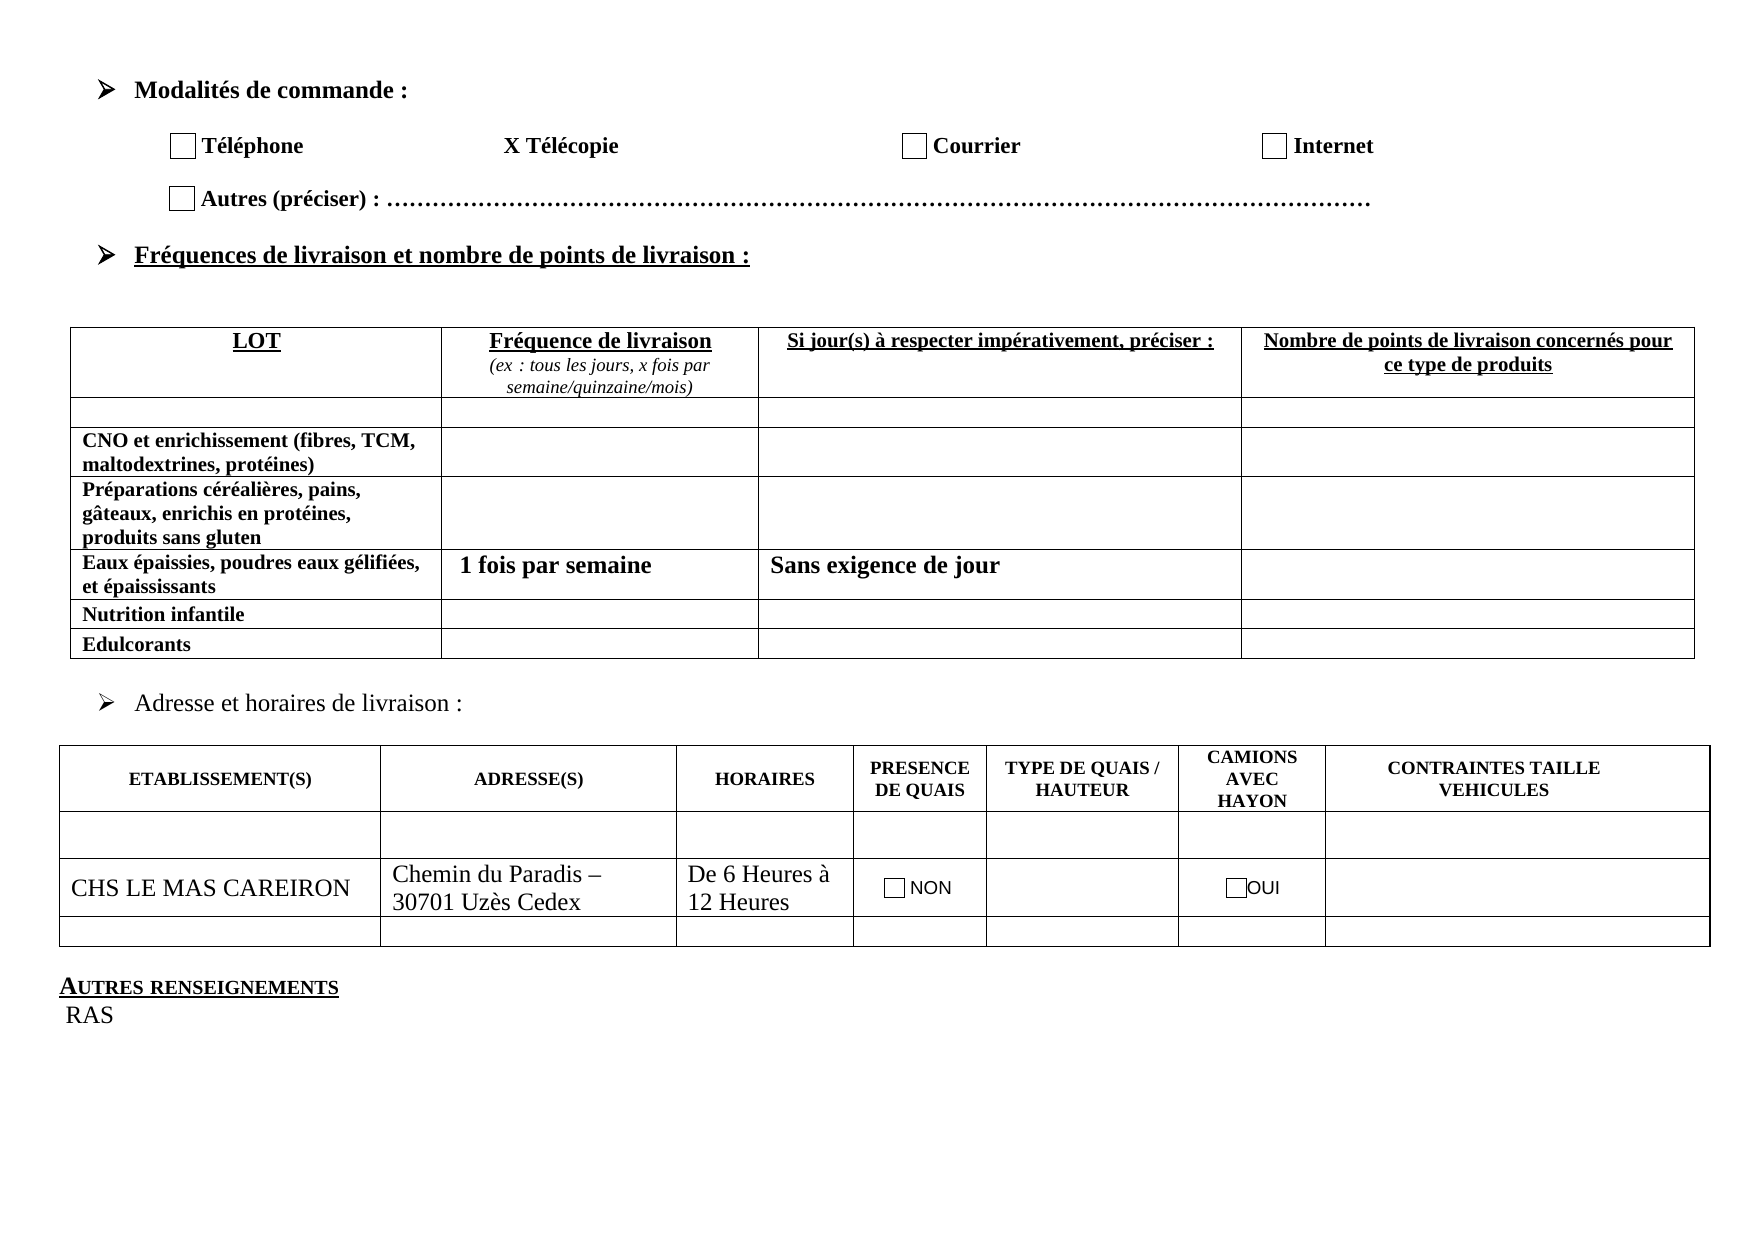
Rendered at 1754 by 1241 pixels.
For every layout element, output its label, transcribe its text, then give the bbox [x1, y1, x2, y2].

table_cell [1242, 428, 1694, 476]
table_cell [381, 812, 676, 858]
table_cell [987, 812, 1178, 858]
table_cell [1242, 398, 1694, 427]
table_cell Eaux épaissies, poudres eaux gélifiées, et épaississants [71, 550, 441, 598]
text Autres (préciser) : ………………………………………………………………………………………………………………… [134, 185, 1695, 212]
table_header HORAIRES [677, 746, 853, 811]
table_cell CHS LE MAS CAREIRON [60, 859, 380, 916]
table_header Nombre de points de livraison concernés pour ce type de produits [1242, 328, 1694, 397]
table_cell [442, 398, 758, 427]
table_cell [1179, 812, 1325, 858]
table_header LOT [71, 328, 441, 397]
table_cell [759, 428, 1241, 476]
list Adresse et horaires de livraison : [97, 688, 1695, 717]
table_cell [442, 600, 758, 628]
table_cell [759, 600, 1241, 628]
table_header ADRESSE(S) [381, 746, 676, 811]
table_cell Edulcorants [71, 629, 441, 658]
table_cell [442, 428, 758, 476]
table_cell [987, 917, 1178, 946]
table_cell [759, 398, 1241, 427]
table_cell [442, 629, 758, 658]
table_header CONTRAINTES TAILLE VEHICULES [1326, 746, 1709, 811]
list Fréquences de livraison et nombre de points de livraison : [97, 240, 1695, 269]
table_cell [1242, 550, 1694, 598]
table_cell [60, 812, 380, 858]
table_cell Nutrition infantile [71, 600, 441, 628]
text Téléphone X Télécopie Courrier Internet [59, 132, 1695, 159]
table_cell [854, 812, 986, 858]
text Autres renseignements [59, 971, 1695, 1000]
table_cell 1 fois par semaine [442, 550, 758, 598]
table_cell [677, 917, 853, 946]
table_cell [1326, 859, 1709, 916]
table_cell [1179, 917, 1325, 946]
text RAS [59, 1000, 1695, 1029]
table_header Fréquence de livraison (ex : tous les jours, x fois par semaine/quinzaine/mois) [442, 328, 758, 397]
table_cell OUI [1179, 859, 1325, 916]
table_cell Sans exigence de jour [759, 550, 1241, 598]
table_cell [1242, 600, 1694, 628]
list Modalités de commande : [97, 75, 1695, 104]
table_header PRESENCE DE QUAIS [854, 746, 986, 811]
table_cell De 6 Heures à 12 Heures [677, 859, 853, 916]
table_header CAMIONS AVEC HAYON [1179, 746, 1325, 811]
table_cell Préparations céréalières, pains, gâteaux, enrichis en protéines, produits sans gluten [71, 477, 441, 549]
table_cell [1326, 812, 1709, 858]
table_cell [381, 917, 676, 946]
table_cell [854, 917, 986, 946]
table_cell [759, 477, 1241, 549]
table_cell [987, 859, 1178, 916]
table_cell [759, 629, 1241, 658]
table_cell [1242, 629, 1694, 658]
table_cell [60, 917, 380, 946]
table_cell [1326, 917, 1709, 946]
table_cell [442, 477, 758, 549]
table_header Si jour(s) à respecter impérativement, préciser : [759, 328, 1241, 397]
table_cell [71, 398, 441, 427]
table_cell CNO et enrichissement (fibres, TCM, maltodextrines, protéines) [71, 428, 441, 476]
table_header TYPE DE QUAIS / HAUTEUR [987, 746, 1178, 811]
table_cell NON [854, 859, 986, 916]
table_cell [677, 812, 853, 858]
table_cell Chemin du Paradis – 30701 Uzès Cedex [381, 859, 676, 916]
table_cell [1242, 477, 1694, 549]
table_header ETABLISSEMENT(S) [60, 746, 380, 811]
